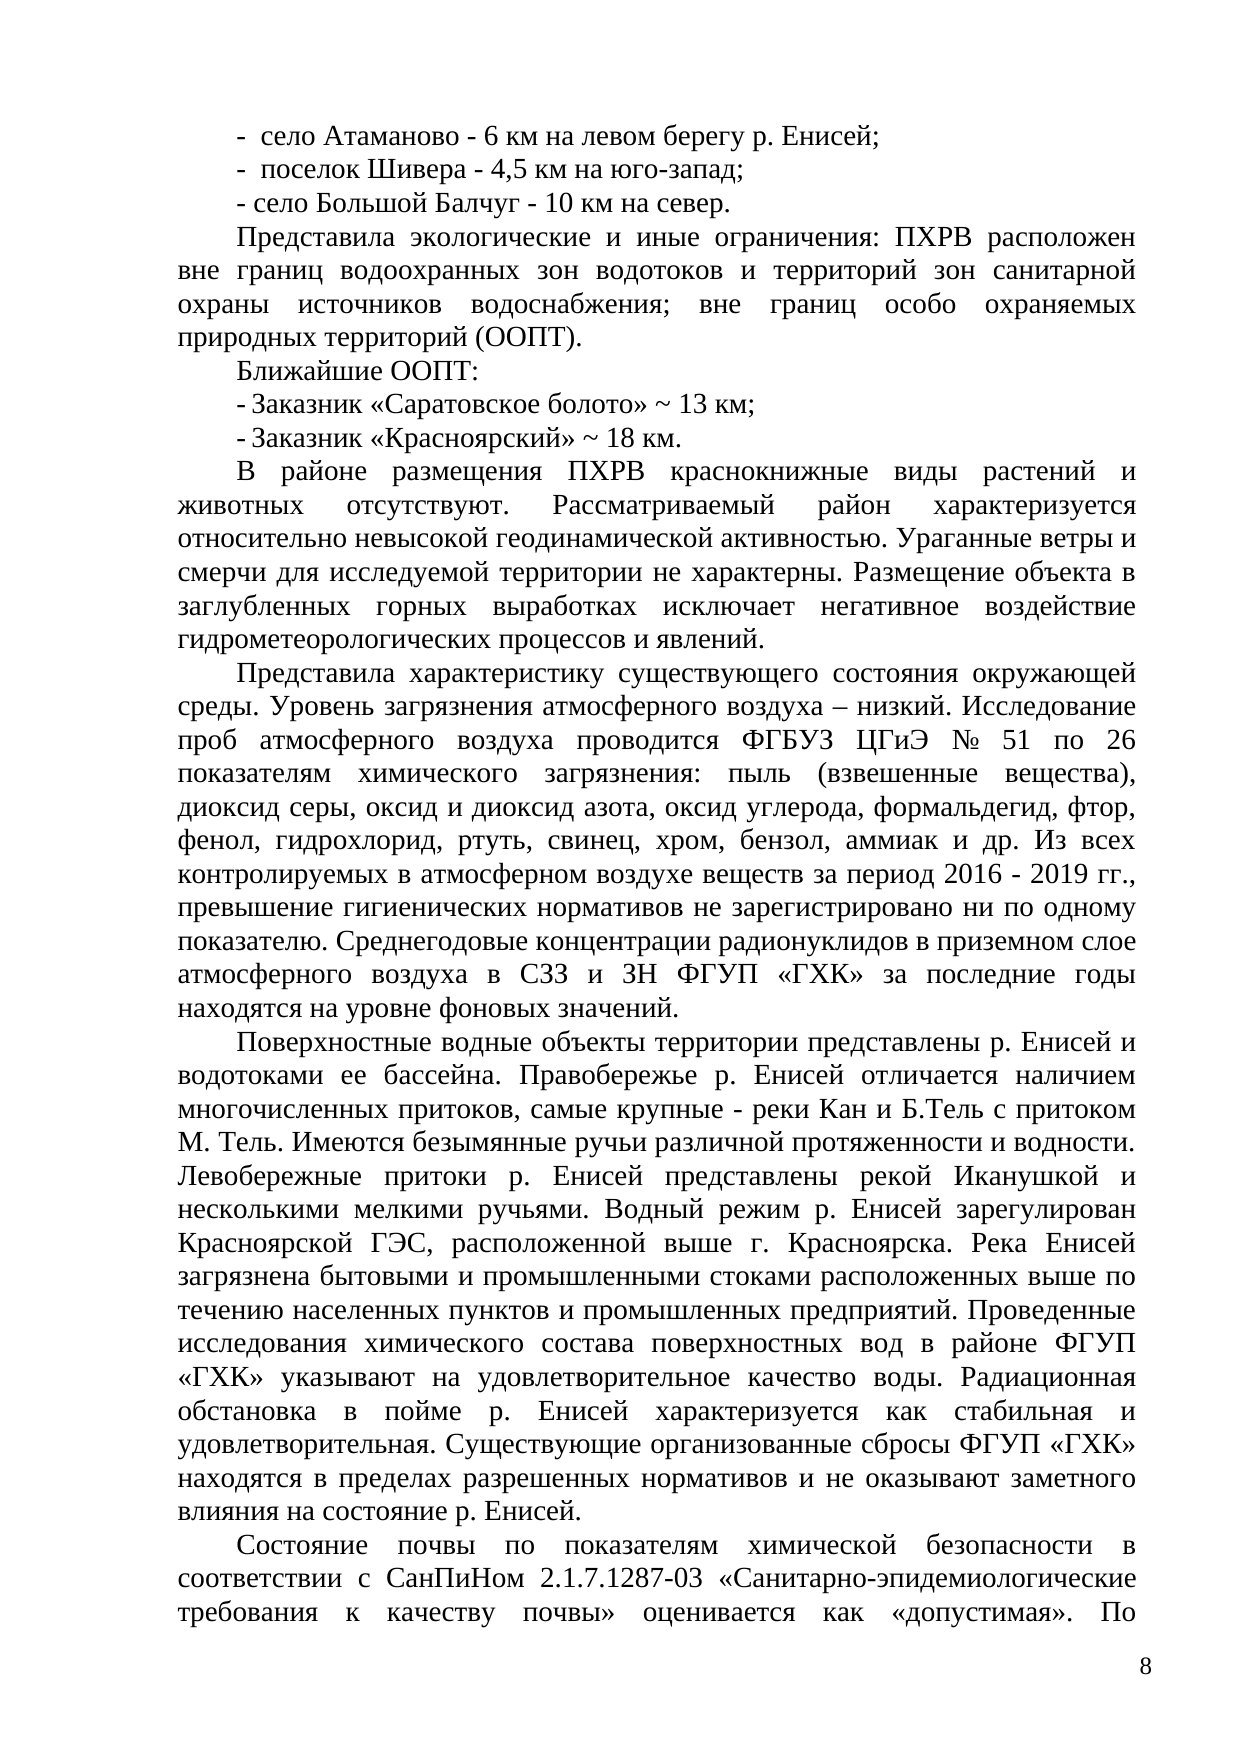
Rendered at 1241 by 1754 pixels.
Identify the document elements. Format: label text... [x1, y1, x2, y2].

text - село Большой Балчуг - 10 км на север. [177, 185, 1137, 219]
text Поверхностные водные объекты территории представлены р. Енисей и водотоками ее бассейна. Правобережье р. Енисей отличается наличием многочисленных притоков, самые крупные - реки Кан и Б.Тель с притоком М. Тель. Имеются безымянные ручьи различной протяженности и водности. Левобережные притоки р. Енисей представлены рекой Иканушкой и несколькими мелкими ручьями. Водный режим р. Енисей зарегулирован Красноярской ГЭС, расположенной выше г. Красноярска. Река Енисей загрязнена бытовыми и промышленными стоками расположенных выше по течению населенных пунктов и промышленных предприятий. Проведенные исследования химического состава поверхностных вод в районе ФГУП «ГХК» указывают на удовлетворительное качество воды. Радиационная обстановка в пойме р. Енисей характеризуется как стабильная и удовлетворительная. Существующие организованные сбросы ФГУП «ГХК» находятся в пределах разрешенных нормативов и не оказывают заметного влияния на состояние р. Енисей. [177, 1024, 1137, 1527]
text - Заказник «Красноярский» ~ 18 км. [177, 420, 1137, 453]
text Представила характеристику существующего состояния окружающей среды. Уровень загрязнения атмосферного воздуха – низкий. Исследование проб атмосферного воздуха проводится ФГБУЗ ЦГиЭ № 51 по 26 показателям химического загрязнения: пыль (взвешенные вещества), диоксид серы, оксид и диоксид азота, оксид углерода, формальдегид, фтор, фенол, гидрохлорид, ртуть, свинец, хром, бензол, аммиак и др. Из всех контролируемых в атмосферном воздухе веществ за период 2016 - 2019 гг., превышение гигиенических нормативов не зарегистрировано ни по одному показателю. Среднегодовые концентрации радионуклидов в приземном слое атмосферного воздуха в СЗЗ и ЗН ФГУП «ГХК» за последние годы находятся на уровне фоновых значений. [177, 655, 1137, 1024]
text Представила экологические и иные ограничения: ПХРВ расположен вне границ водоохранных зон водотоков и территорий зон санитарной охраны источников водоснабжения; вне границ особо охраняемых природных территорий (ООПТ). [177, 219, 1137, 353]
text В районе размещения ПХРВ краснокнижные виды растений и животных отсутствуют. Рассматриваемый район характеризуется относительно невысокой геодинамической активностью. Ураганные ветры и смерчи для исследуемой территории не характерны. Размещение объекта в заглубленных горных выработках исключает негативное воздействие гидрометеорологических процессов и явлений. [177, 453, 1137, 655]
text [177, 1527, 1137, 1627]
text - поселок Шивера - 4,5 км на юго-запад; [177, 152, 1137, 185]
text - Заказник «Саратовское болото» ~ 13 км; [177, 386, 1137, 420]
text Ближайшие ООПТ: [177, 353, 1137, 386]
text - село Атаманово - 6 км на левом берегу р. Енисей; [177, 118, 1137, 152]
